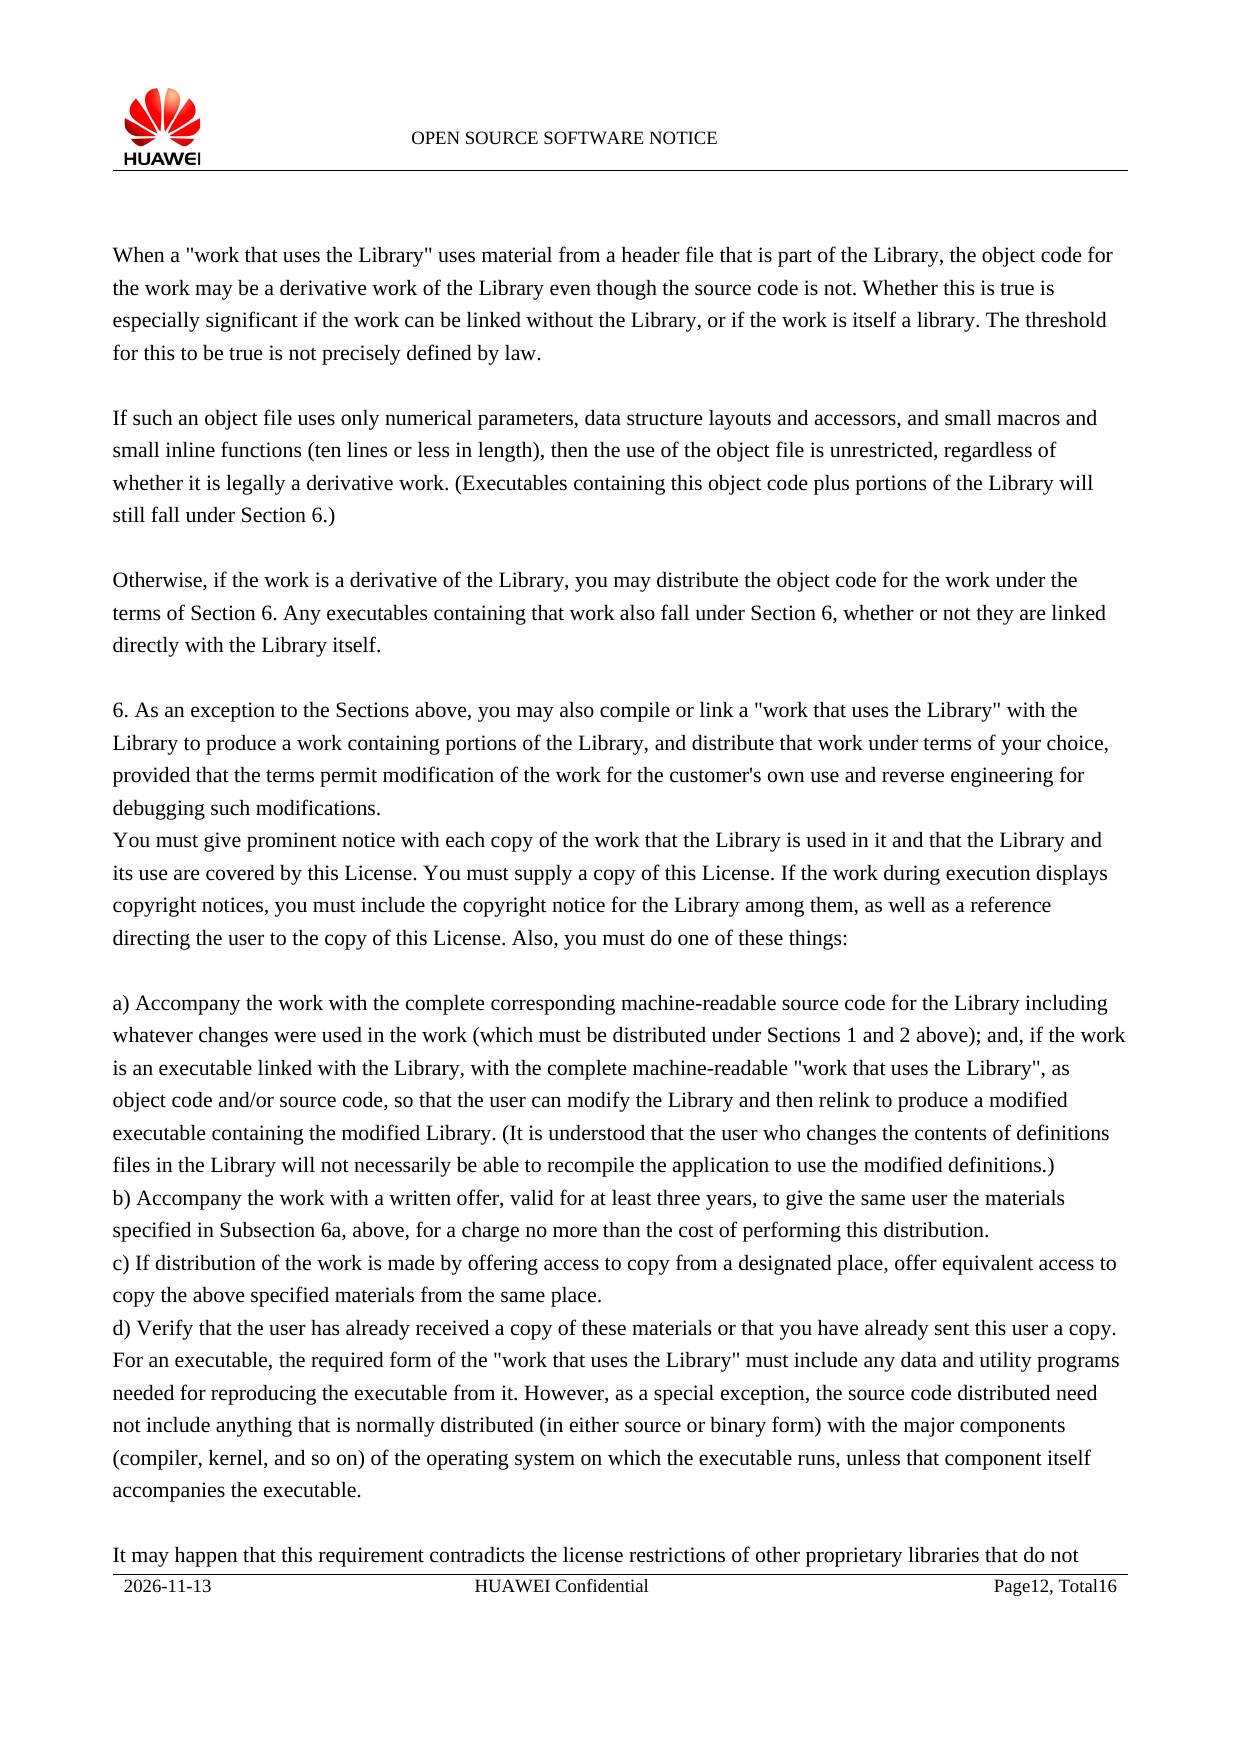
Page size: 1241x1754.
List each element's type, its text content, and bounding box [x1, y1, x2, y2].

picture [124, 88, 201, 165]
